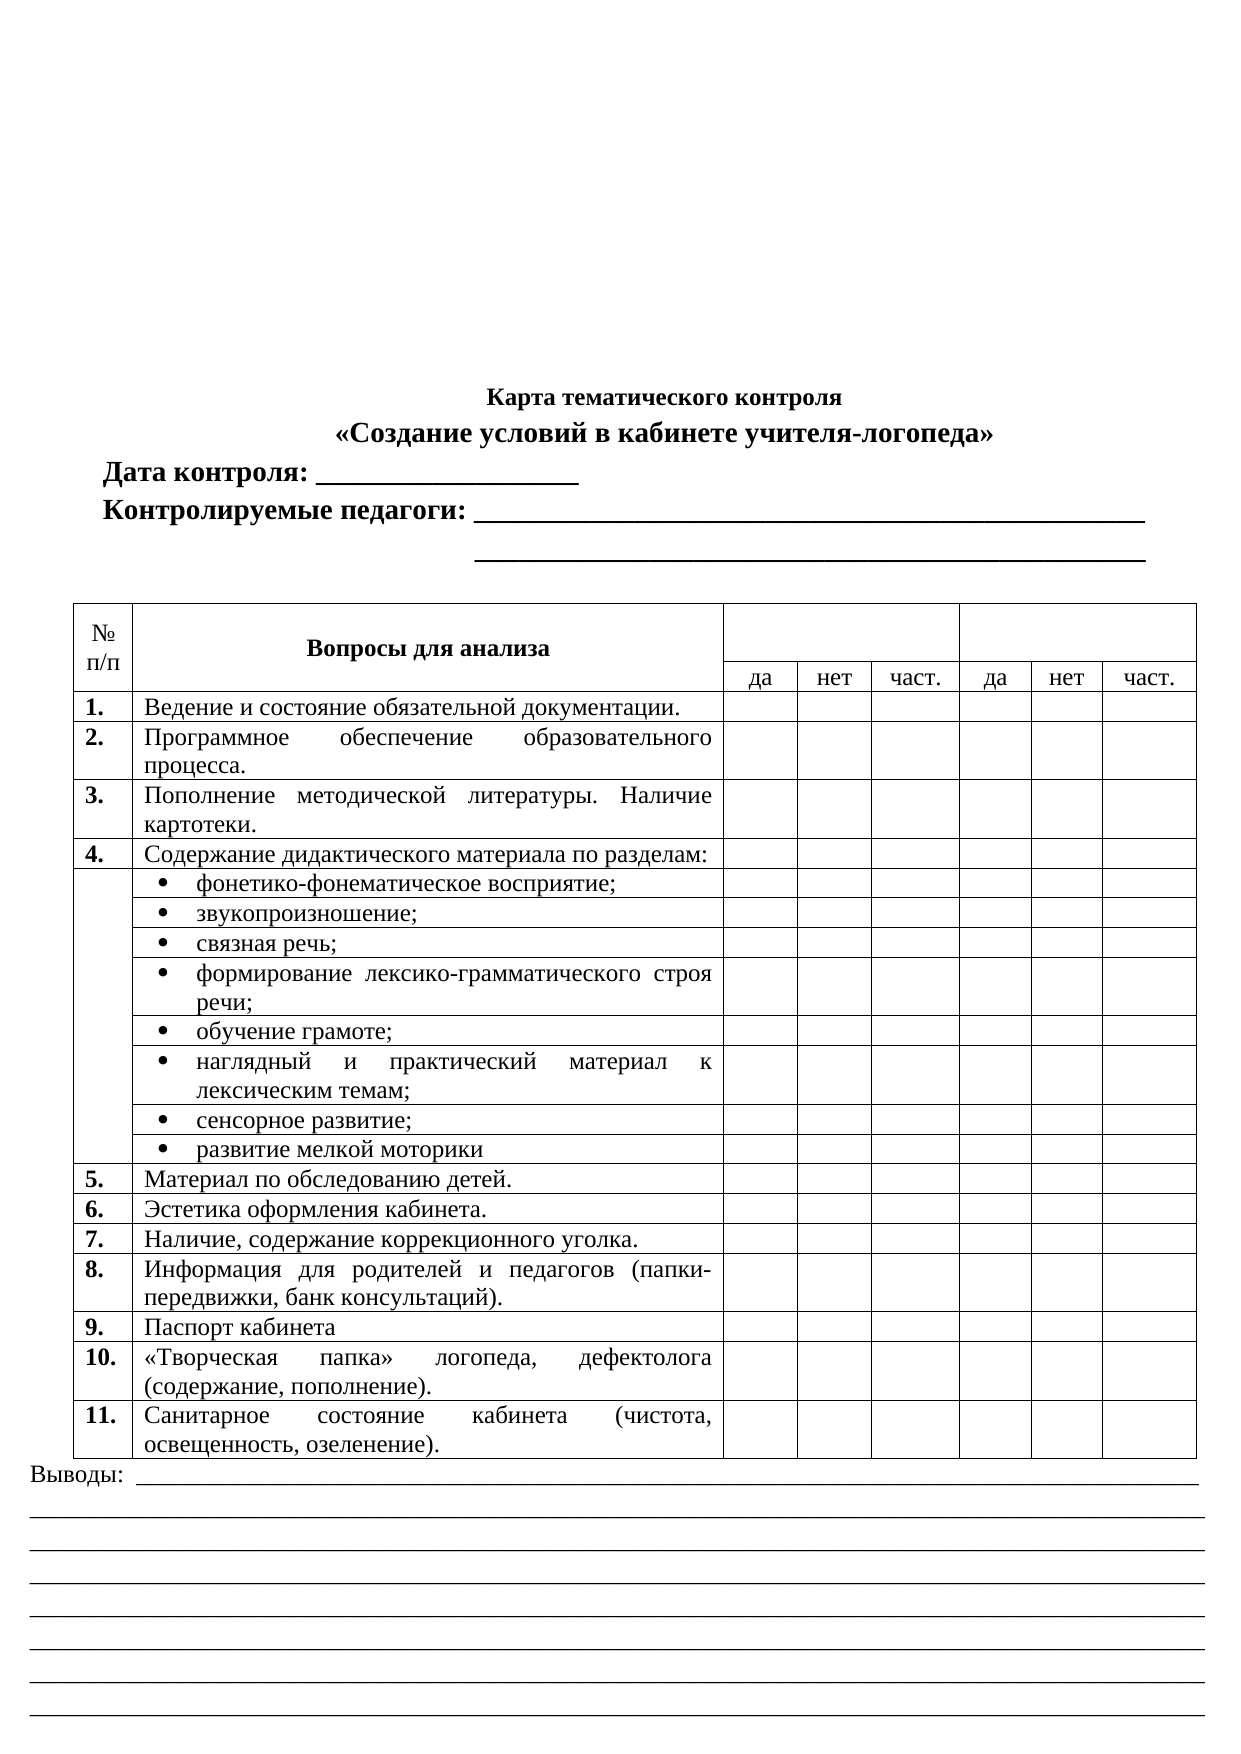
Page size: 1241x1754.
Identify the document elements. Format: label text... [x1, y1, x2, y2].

table_header № п/п [74, 604, 132, 691]
table_cell формирование лексико-грамматического строя речи; [133, 958, 723, 1015]
table_cell [798, 1401, 871, 1458]
text Выводы: _____________________________________________________________________________________ [29, 1459, 1211, 1488]
table_cell [798, 1135, 871, 1163]
table_cell [1032, 780, 1102, 838]
table_cell Паспорт кабинета [133, 1312, 723, 1341]
table_cell [960, 1164, 1031, 1193]
table_cell [960, 1194, 1031, 1223]
table_cell [1103, 1164, 1196, 1193]
table_cell [1103, 928, 1196, 957]
table_cell [1103, 722, 1196, 779]
table_cell [1103, 1046, 1196, 1104]
table_cell [798, 1342, 871, 1399]
table_cell [1103, 958, 1196, 1015]
table_cell 3. [74, 780, 132, 838]
table_cell [872, 1224, 959, 1253]
table_cell [724, 1194, 797, 1223]
table_cell [960, 869, 1031, 897]
table_cell част. [872, 662, 959, 691]
table_cell сенсорное развитие; [133, 1105, 723, 1133]
table_cell [1103, 1401, 1196, 1458]
table_cell [724, 898, 797, 927]
table_cell [724, 839, 797, 867]
table_cell [1032, 1401, 1102, 1458]
table_cell [74, 869, 132, 1163]
table_cell [724, 1254, 797, 1311]
table_cell [798, 1312, 871, 1341]
table_cell 6. [74, 1194, 132, 1223]
table_cell [1103, 1254, 1196, 1311]
text Карта тематического контроля [177, 382, 1152, 411]
table_cell [798, 722, 871, 779]
table_cell [1103, 898, 1196, 927]
table_cell [724, 1046, 797, 1104]
table_cell [960, 1016, 1031, 1045]
table_cell [798, 958, 871, 1015]
table_cell 10. [74, 1342, 132, 1399]
table_cell [798, 839, 871, 867]
table_cell [872, 1254, 959, 1311]
table_cell [1103, 1312, 1196, 1341]
table_cell [724, 692, 797, 721]
table_cell [960, 1224, 1031, 1253]
table_cell [1103, 839, 1196, 867]
table_cell [960, 1342, 1031, 1399]
table_cell [1032, 1046, 1102, 1104]
table_cell [724, 928, 797, 957]
table_cell [724, 958, 797, 1015]
table_cell [1032, 722, 1102, 779]
table_cell [1103, 869, 1196, 897]
table_cell [1103, 692, 1196, 721]
table_cell [1032, 1254, 1102, 1311]
table_cell [872, 1312, 959, 1341]
table_cell Санитарное состояние кабинета (чистота, освещенность, озеленение). [133, 1401, 723, 1458]
table_cell [960, 1401, 1031, 1458]
table_cell [1103, 1224, 1196, 1253]
table_cell нет [798, 662, 871, 691]
table_cell звукопроизношение; [133, 898, 723, 927]
table_cell [798, 898, 871, 927]
table_cell Ведение и состояние обязательной документации. [133, 692, 723, 721]
table_cell [960, 928, 1031, 957]
text ______________________________________________ [44, 531, 1152, 564]
text Контролируемые педагоги: ______________________________________________ [44, 492, 1152, 526]
table_cell [1032, 898, 1102, 927]
table_cell [872, 928, 959, 957]
table_cell [798, 928, 871, 957]
table_cell [798, 1164, 871, 1193]
table_cell [1032, 692, 1102, 721]
table_cell [872, 1105, 959, 1133]
table_cell [872, 958, 959, 1015]
table_cell 2. [74, 722, 132, 779]
table_cell [960, 839, 1031, 867]
table_cell 8. [74, 1254, 132, 1311]
table_cell 11. [74, 1401, 132, 1458]
table_cell [798, 1254, 871, 1311]
table_cell [724, 1312, 797, 1341]
table_cell [798, 692, 871, 721]
table_cell [1032, 1164, 1102, 1193]
table_cell Содержание дидактического материала по разделам: [133, 839, 723, 867]
table_header [960, 604, 1196, 661]
table_cell [872, 1342, 959, 1399]
table_cell [1103, 1342, 1196, 1399]
table_cell нет [1032, 662, 1102, 691]
table_cell [1103, 1194, 1196, 1223]
table_cell [960, 722, 1031, 779]
table_cell [1032, 1342, 1102, 1399]
table_cell развитие мелкой моторики [133, 1135, 723, 1163]
table_cell [872, 1401, 959, 1458]
table_cell [872, 1016, 959, 1045]
table_cell [1032, 928, 1102, 957]
table_cell [798, 780, 871, 838]
table_cell [724, 1135, 797, 1163]
table_cell [1032, 1312, 1102, 1341]
table_cell [1032, 1135, 1102, 1163]
table_cell [960, 780, 1031, 838]
table_cell Пополнение методической литературы. Наличие картотеки. [133, 780, 723, 838]
table_cell [1103, 780, 1196, 838]
table_cell да [724, 662, 797, 691]
table_cell [798, 869, 871, 897]
table_cell [724, 722, 797, 779]
table_cell [724, 1016, 797, 1045]
table_cell «Творческая папка» логопеда, дефектолога (содержание, пополнение). [133, 1342, 723, 1399]
table_cell фонетико-фонематическое восприятие; [133, 869, 723, 897]
table_cell [960, 1046, 1031, 1104]
table_cell [872, 898, 959, 927]
table_cell [1103, 1105, 1196, 1133]
table_cell [1103, 1016, 1196, 1045]
table_header Вопросы для анализа [133, 604, 723, 691]
table_cell [1032, 1224, 1102, 1253]
table_cell 9. [74, 1312, 132, 1341]
table_cell [724, 869, 797, 897]
table_cell 1. [74, 692, 132, 721]
table_cell [798, 1016, 871, 1045]
table_cell [872, 1194, 959, 1223]
table_cell [724, 1105, 797, 1133]
text __________________________________________________________________________________________________________________________________________________________________________________________________________________________________________________________________________________________________________________________________________________________________________________________________________________________________________________________________________________________________________________________________________________________________________________________________________________________________________________________________________________ [29, 1492, 1211, 1719]
table_cell [1032, 869, 1102, 897]
table_cell [798, 1105, 871, 1133]
table_cell [724, 1164, 797, 1193]
table_cell [1032, 1016, 1102, 1045]
table_cell [960, 1105, 1031, 1133]
table_cell Материал по обследованию детей. [133, 1164, 723, 1193]
table_cell [872, 1164, 959, 1193]
table_cell [724, 1224, 797, 1253]
text Дата контроля: __________________ [44, 454, 1152, 487]
table_cell наглядный и практический материал к лексическим темам; [133, 1046, 723, 1104]
table_cell [872, 1135, 959, 1163]
table_cell [798, 1046, 871, 1104]
table_cell обучение грамоте; [133, 1016, 723, 1045]
table_cell Эстетика оформления кабинета. [133, 1194, 723, 1223]
table_cell [960, 1135, 1031, 1163]
table_cell Программное обеспечение образовательного процесса. [133, 722, 723, 779]
table_cell [1032, 958, 1102, 1015]
table_cell [872, 1046, 959, 1104]
table_cell [1032, 1194, 1102, 1223]
table_cell Информация для родителей и педагогов (папки-передвижки, банк консультаций). [133, 1254, 723, 1311]
table_cell [872, 780, 959, 838]
table_cell [724, 1401, 797, 1458]
table_cell 5. [74, 1164, 132, 1193]
table_cell [960, 898, 1031, 927]
table_cell Наличие, содержание коррекционного уголка. [133, 1224, 723, 1253]
table_cell [872, 692, 959, 721]
table_cell [798, 1194, 871, 1223]
table_cell да [960, 662, 1031, 691]
table_cell [960, 958, 1031, 1015]
text «Создание условий в кабинете учителя-логопеда» [177, 415, 1152, 449]
table_cell связная речь; [133, 928, 723, 957]
table_cell [1032, 1105, 1102, 1133]
table_cell част. [1103, 662, 1196, 691]
table_cell [872, 839, 959, 867]
table_cell [872, 722, 959, 779]
table_cell [798, 1224, 871, 1253]
table_cell [960, 1312, 1031, 1341]
table_header [724, 604, 959, 661]
table_cell 4. [74, 839, 132, 867]
table_cell [1103, 1135, 1196, 1163]
table_cell [724, 1342, 797, 1399]
table_cell [724, 780, 797, 838]
table_cell [1032, 839, 1102, 867]
table_cell [960, 1254, 1031, 1311]
table_cell 7. [74, 1224, 132, 1253]
table_cell [872, 869, 959, 897]
table_cell [960, 692, 1031, 721]
